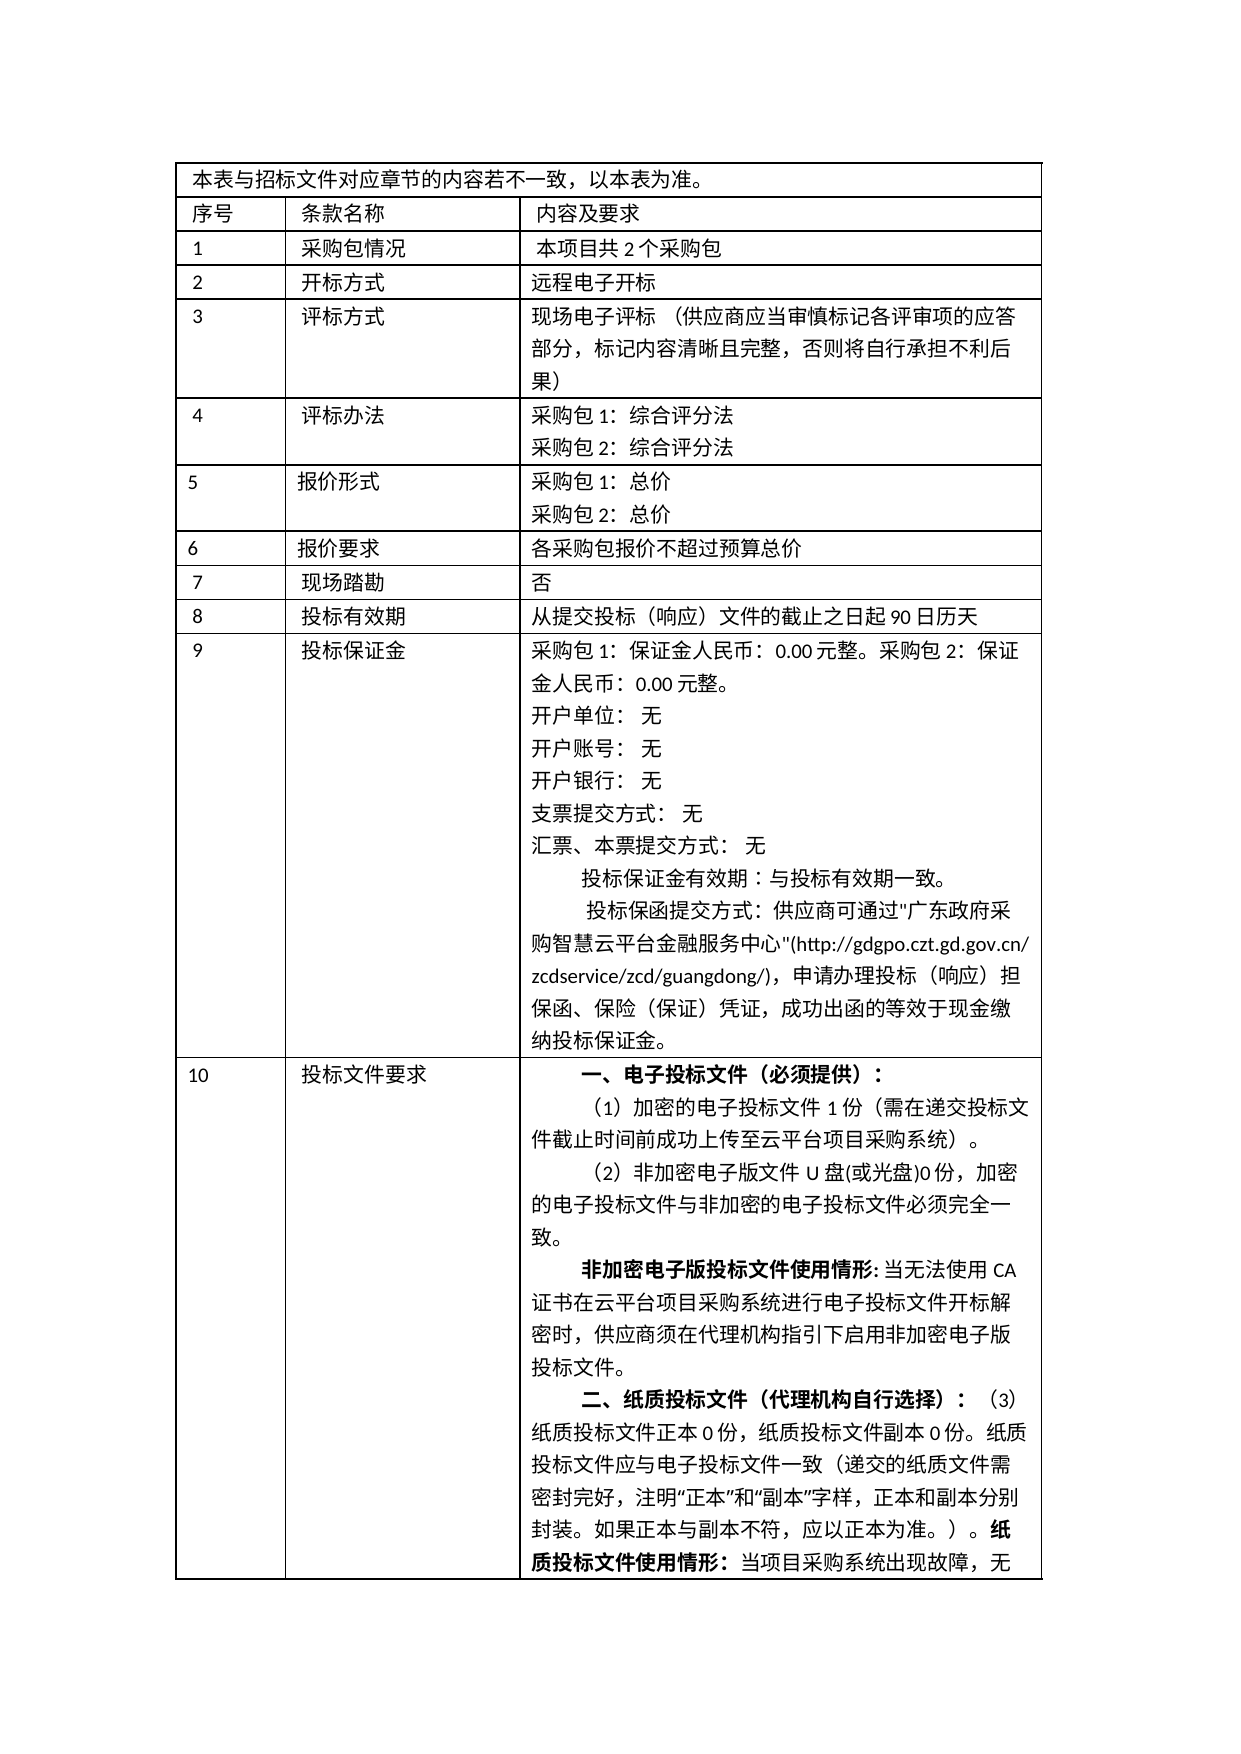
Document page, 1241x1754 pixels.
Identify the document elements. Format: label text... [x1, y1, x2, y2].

table_cell 开标方式 [286, 266, 519, 298]
table_cell 采购包1：综合评分法 采购包2：综合评分法 [521, 399, 1041, 464]
table_cell 采购包1：保证金人民币：0.00元整。采购包2：保证金人民币：0.00元整。 开户单位： 无 开户账号： 无 开户银行： 无 支票提交方式： 无 汇票、本票提交方式： 无 投标保证金有效期∶与投标有效期一致。 投标保函提交方式：供应商可通过"广东政府采购智慧云平台金融服务中心"(http://gdgpo.czt.gd.gov.cn/zcdservice/zcd/guangdong/)，申请办理投标（响应）担保函、保险（保证）凭证，成功出函的等效于现金缴纳投标保证金。 [521, 634, 1041, 1057]
table_cell 1 [177, 232, 285, 264]
table_cell 条款名称 [286, 198, 519, 230]
table_cell 报价要求 [286, 532, 519, 564]
table_cell 投标文件要求 [286, 1058, 519, 1578]
table_cell 从提交投标（响应）文件的截止之日起90日历天 [521, 600, 1041, 633]
table_cell 评标办法 [286, 399, 519, 464]
table_header 本表与招标文件对应章节的内容若不一致，以本表为准。 [177, 164, 1041, 196]
table_cell 6 [177, 532, 285, 564]
table_cell 否 [521, 566, 1041, 598]
table_cell 5 [177, 466, 285, 530]
table_cell 4 [177, 399, 285, 464]
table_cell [521, 1058, 1041, 1578]
table_cell 2 [177, 266, 285, 298]
table_cell 内容及要求 [521, 198, 1041, 230]
table_cell 本项目共2个采购包 [521, 232, 1041, 264]
table_cell 各采购包报价不超过预算总价 [521, 532, 1041, 564]
table_cell 9 [177, 634, 285, 1057]
table_cell 序号 [177, 198, 285, 230]
table_cell 7 [177, 566, 285, 598]
table_cell 报价形式 [286, 466, 519, 530]
table_cell 8 [177, 600, 285, 633]
table_cell 3 [177, 300, 285, 397]
table_cell 投标有效期 [286, 600, 519, 633]
table_cell 评标方式 [286, 300, 519, 397]
table_cell 现场电子评标 （供应商应当审慎标记各评审项的应答部分，标记内容清晰且完整，否则将自行承担不利后果） [521, 300, 1041, 397]
table_cell 投标保证金 [286, 634, 519, 1057]
table_cell 10 [177, 1058, 285, 1578]
table_cell 采购包1：总价 采购包2：总价 [521, 466, 1041, 530]
table_cell 远程电子开标 [521, 266, 1041, 298]
table_cell 现场踏勘 [286, 566, 519, 598]
table_cell 采购包情况 [286, 232, 519, 264]
